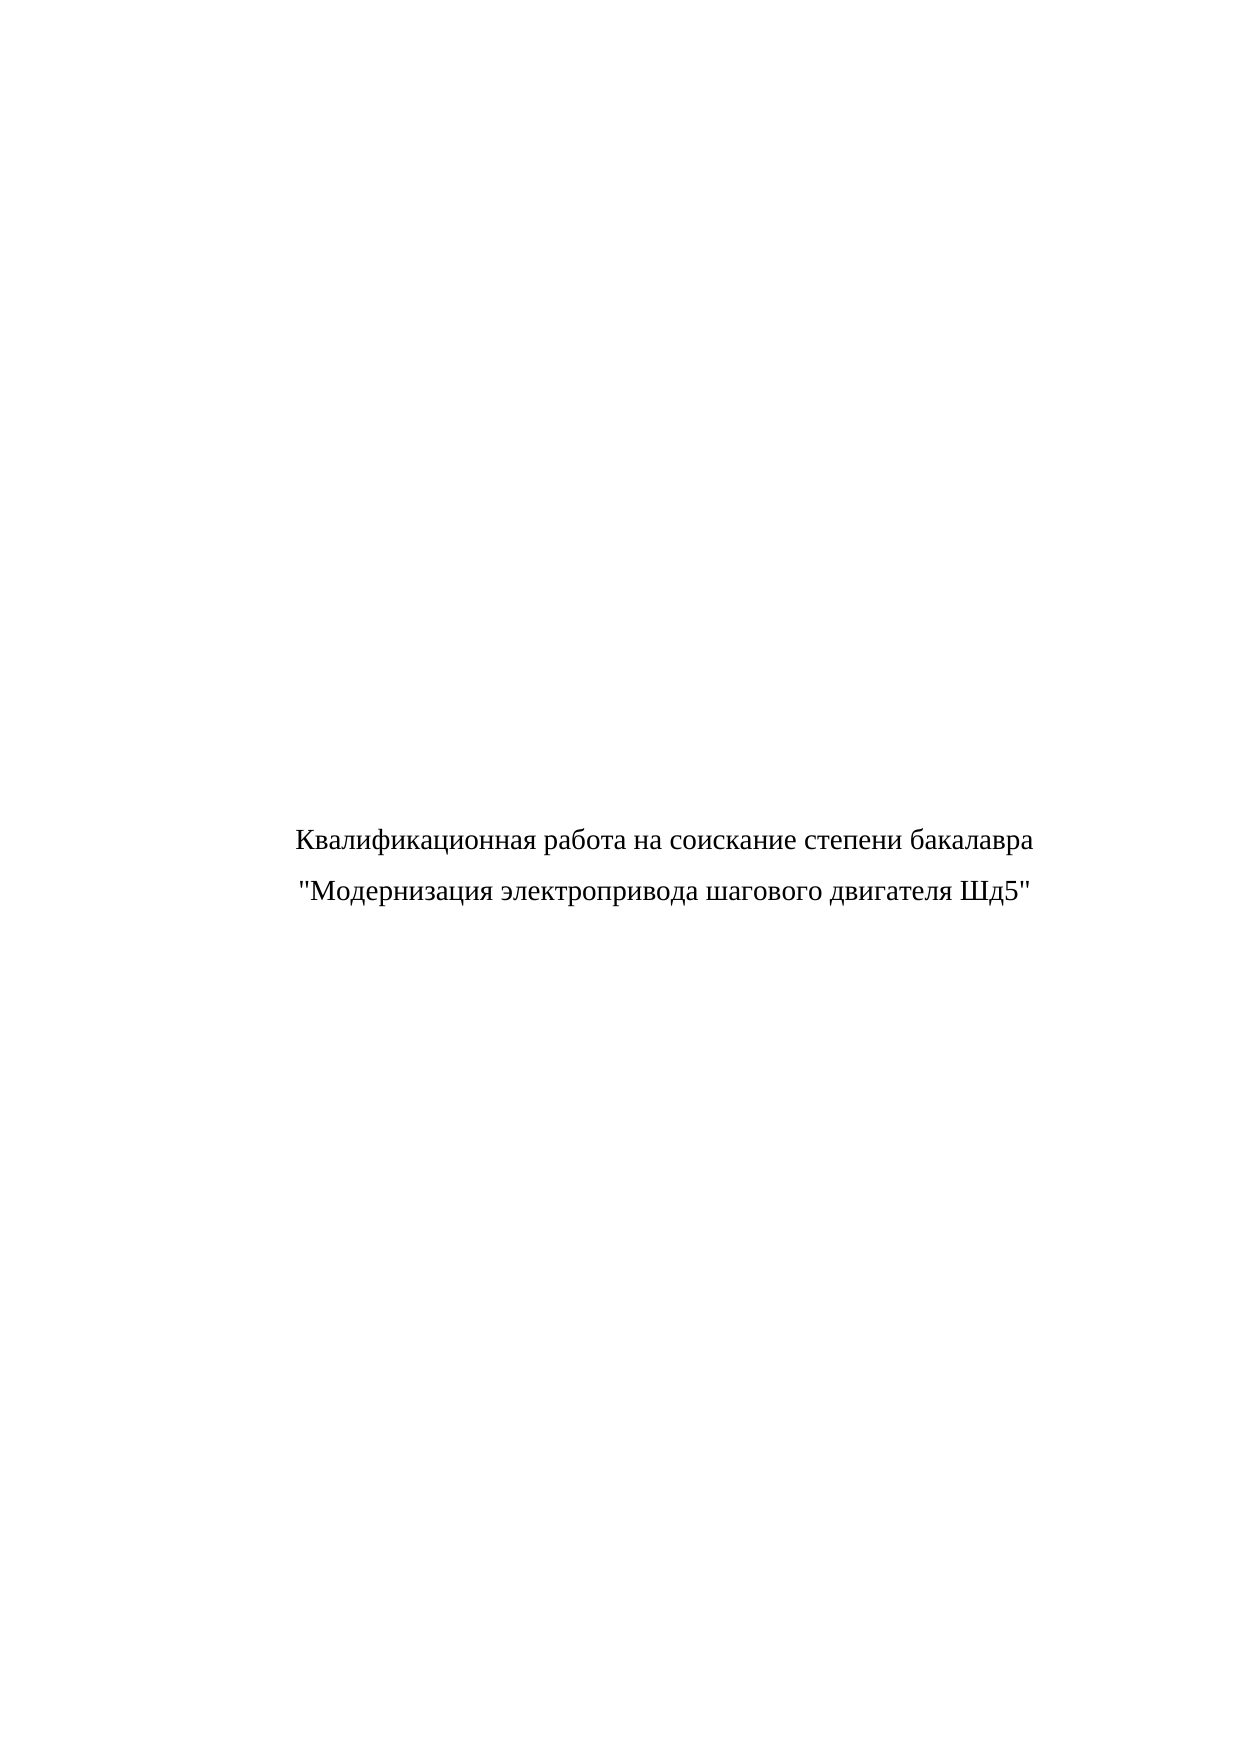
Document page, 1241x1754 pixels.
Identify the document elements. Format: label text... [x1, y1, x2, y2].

text "Модернизация электропривода шагового двигателя Шд5" [177, 873, 1152, 906]
text Квалификационная работа на соискание степени бакалавра [177, 822, 1152, 856]
